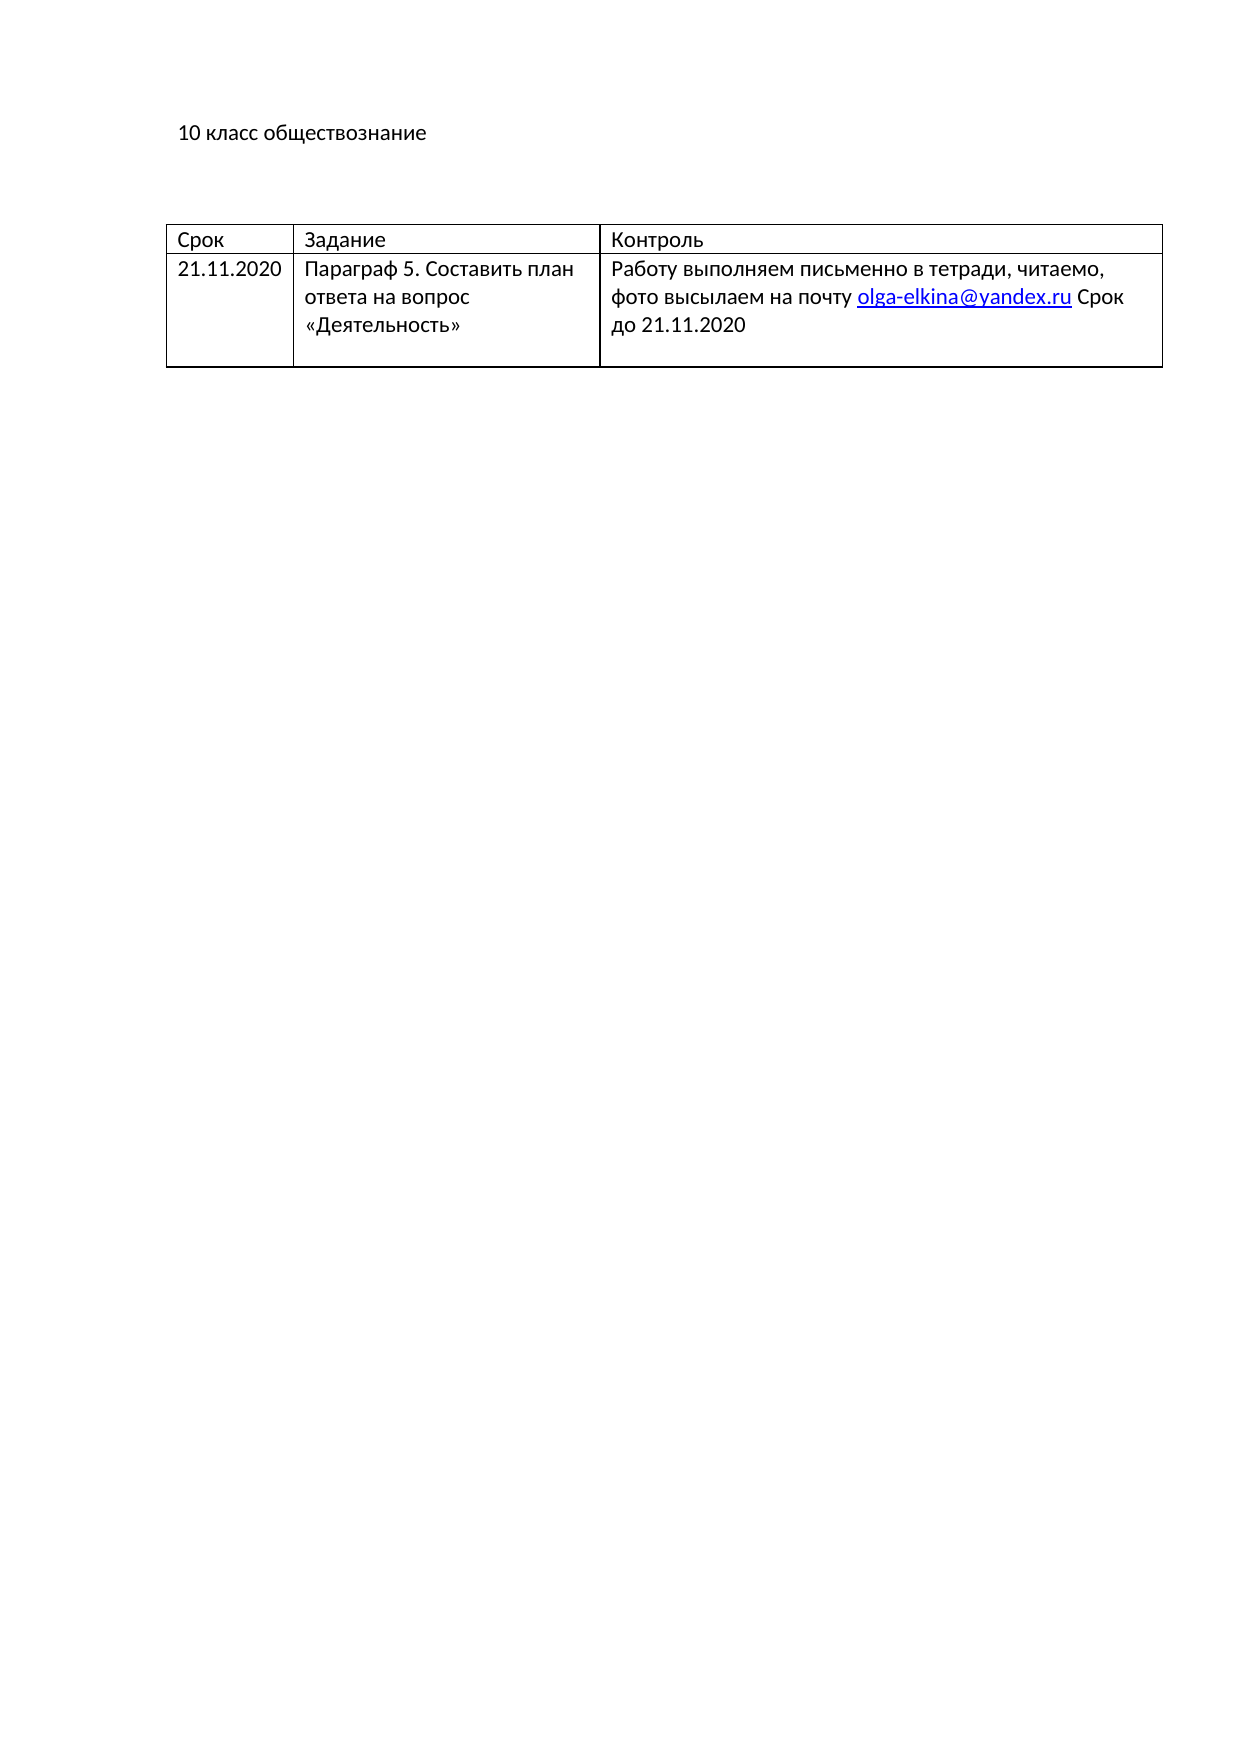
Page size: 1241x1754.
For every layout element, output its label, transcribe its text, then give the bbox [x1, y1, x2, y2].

table_cell 21.11.2020 [167, 254, 293, 366]
text 10 класс обществознание [177, 118, 1152, 146]
table_cell Параграф 5. Составить план ответа на вопрос «Деятельность» [294, 254, 599, 366]
table_cell Работу выполняем письменно в тетради, читаемо, фото высылаем на почту olga-elkina@yandex.ru Срок до 21.11.2020 [601, 254, 1162, 366]
table_header Срок [167, 225, 293, 253]
table_header Задание [294, 225, 599, 253]
table_header Контроль [601, 225, 1162, 253]
